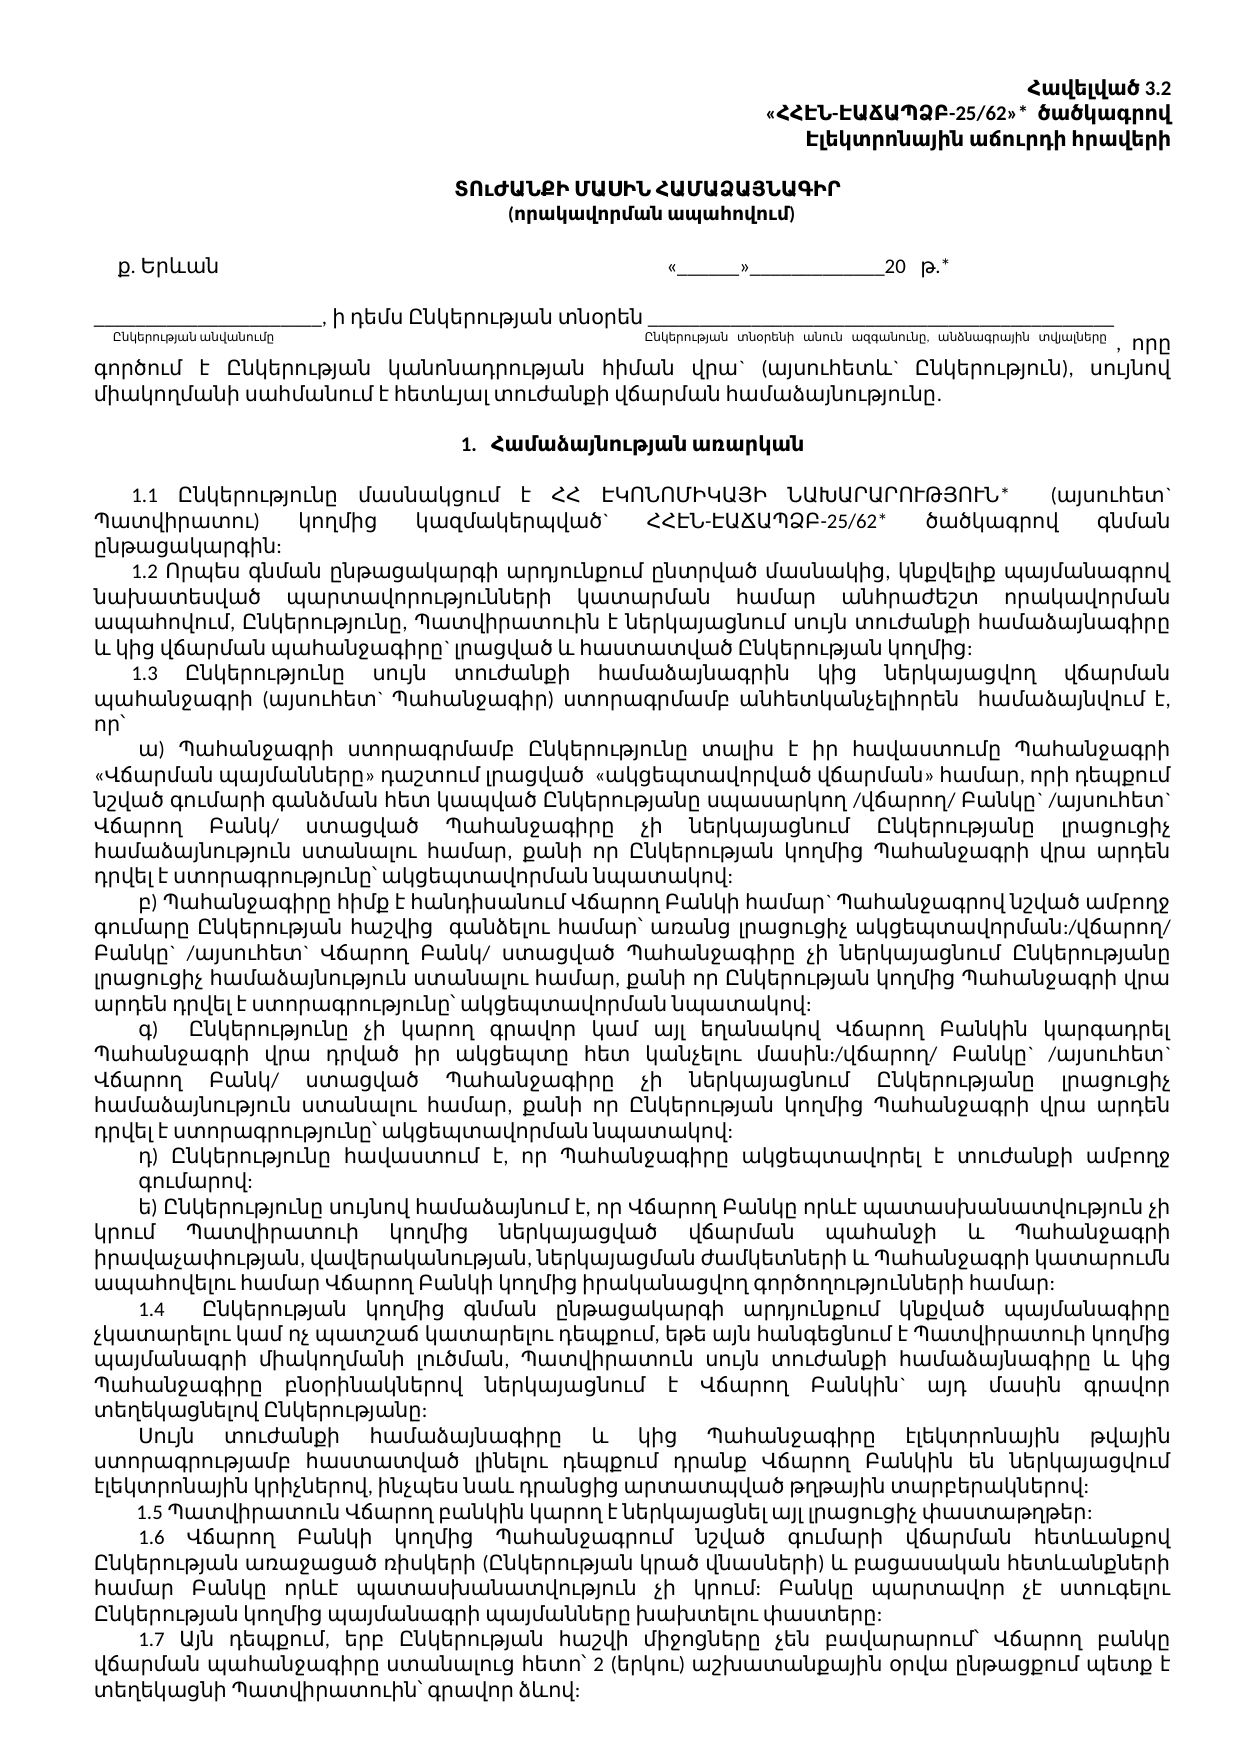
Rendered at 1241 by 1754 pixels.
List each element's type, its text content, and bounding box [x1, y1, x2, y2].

text 1. Համաձայնության առարկան [94, 432, 1171, 457]
text «ՀՀԷՆ-ԷԱՃԱՊՁԲ-25/62»* ծածկագրով [94, 100, 1171, 126]
text 1.7 Այն դեպքում, երբ Ընկերության հաշվի միջոցները չեն բավարարում՝ Վճարող բանկը վճարման պահանջագիրը ստանալուց հետո՝ 2 (երկու) աշխատանքային օրվա ընթացքում պետք է տեղեկացնի Պատվիրատուին՝ գրավոր ձևով: [94, 1626, 1171, 1702]
text 1.1 Ընկերությունը մասնակցում է ՀՀ ԷԿՈՆՈՄԻԿԱՅԻ ՆԱԽԱՐԱՐՈՒԹՅՈՒՆ* (այսուհետ` Պատվիրատու) կողմից կազմակերպված` ՀՀԷՆ-ԷԱՃԱՊՁԲ-25/62* ծածկագրով գնման ընթացակարգին: [94, 482, 1171, 559]
text Էլեկտրոնային աճուրդի հրավերի [94, 126, 1171, 151]
text 1.3 Ընկերությունը սույն տուժանքի համաձայնագրին կից ներկայացվող վճարման պահանջագրի (այսուհետ` Պահանջագիր) ստորագրմամբ անհետկանչելիորեն համաձայնվում է, որ՝ [94, 660, 1171, 737]
text 1.6 Վճարող Բանկի կողմից Պահանջագրում նշված գումարի վճարման հետևանքով Ընկերության առաջացած ռիսկերի (Ընկերության կրած վնասների) և բացասական հետևանքների համար Բանկը որևէ պատասխանատվություն չի կրում: Բանկը պարտավոր չէ ստուգելու Ընկերության կողմից պայմանագրի պայմանները խախտելու փաստերը: [94, 1524, 1171, 1626]
text Հավելված 3.2 [94, 75, 1171, 100]
text ե) Ընկերությունը սույնով համաձայնում է, որ Վճարող Բանկը որևէ պատասխանատվություն չի կրում Պատվիրատուի կողմից ներկայացված վճարման պահանջի և Պահանջագրի իրավաչափության, վավերականության, ներկայացման ժամկետների և Պահանջագրի կատարումն ապահովելու համար Վճարող Բանկի կողմից իրականացվող գործողությունների համար: [94, 1194, 1171, 1296]
text գ) Ընկերությունը չի կարող գրավոր կամ այլ եղանակով Վճարող Բանկին կարգադրել Պահանջագրի վրա դրված իր ակցեպտը հետ կանչելու մասին:/վճարող/ Բանկը` /այսուհետ` Վճարող Բանկ/ ստացված Պահանջագիրը չի ներկայացնում Ընկերությանը լրացուցիչ համաձայնություն ստանալու համար, քանի որ Ընկերության կողմից Պահանջագրի վրա արդեն դրվել է ստորագրությունը՝ ակցեպտավորման նպատակով: [94, 1016, 1171, 1143]
text բ) Պահանջագիրը հիմք է հանդիսանում Վճարող Բանկի համար` Պահանջագրով նշված ամբողջ գումարը Ընկերության հաշվից գանձելու համար՝ առանց լրացուցիչ ակցեպտավորման:/վճարող/ Բանկը` /այսուհետ` Վճարող Բանկ/ ստացված Պահանջագիրը չի ներկայացնում Ընկերությանը լրացուցիչ համաձայնություն ստանալու համար, քանի որ Ընկերության կողմից Պահանջագրի վրա արդեն դրվել է ստորագրությունը՝ ակցեպտավորման նպատակով: [94, 889, 1171, 1016]
text ք. Երևան «______»_____________20 թ.* [94, 254, 1171, 279]
text ______________________, ի դեմս Ընկերության տնօրեն _____________________________________________ [94, 304, 1171, 330]
text Սույն տուժանքի համաձայնագիրը և կից Պահանջագիրը էլեկտրոնային թվային ստորագրությամբ հաստատված լինելու դեպքում դրանք Վճարող Բանկին են ներկայացվում էլեկտրոնային կրիչներով, ինչպես նաև դրանցից արտատպված թղթային տարբերակներով: [94, 1423, 1171, 1499]
text ՏՈւԺԱՆՔԻ ՄԱՍԻՆ ՀԱՄԱՁԱՅՆԱԳԻՐ [94, 177, 1171, 202]
text 1.4 Ընկերության կողմից գնման ընթացակարգի արդյունքում կնքված պայմանագիրը չկատարելու կամ ոչ պատշաճ կատարելու դեպքում, եթե այն հանգեցնում է Պատվիրատուի կողմից պայմանագրի միակողմանի լուծման, Պատվիրատուն սույն տուժանքի համաձայնագիրը և կից Պահանջագիրը բնօրինակներով ներկայացնում է Վճարող Բանկին` այդ մասին գրավոր տեղեկացնելով Ընկերությանը: [94, 1296, 1171, 1423]
text դ) Ընկերությունը հավաստում է, որ Պահանջագիրը ակցեպտավորել է տուժանքի ամբողջ գումարով: [138, 1143, 1171, 1194]
text 1.5 Պատվիրատուն Վճարող բանկին կարող է ներկայացնել այլ լրացուցիչ փաստաթղթեր: [94, 1499, 1171, 1524]
text 1.2 Որպես գնման ընթացակարգի արդյունքում ընտրված մասնակից, կնքվելիք պայմանագրով նախատեսված պարտավորությունների կատարման համար անհրաժեշտ որակավորման ապահովում, Ընկերությունը, Պատվիրատուին է ներկայացնում սույն տուժանքի համաձայնագիրը և կից վճարման պահանջագիրը` լրացված և հաստատված Ընկերության կողմից: [94, 559, 1171, 660]
text ա) Պահանջագրի ստորագրմամբ Ընկերությունը տալիս է իր հավաստումը Պահանջագրի «Վճարման պայմանները» դաշտում լրացված «ակցեպտավորված վճարման» համար, որի դեպքում նշված գումարի գանձման հետ կապված Ընկերությանը սպասարկող /վճարող/ Բանկը` /այսուհետ` Վճարող Բանկ/ ստացված Պահանջագիրը չի ներկայացնում Ընկերությանը լրացուցիչ համաձայնություն ստանալու համար, քանի որ Ընկերության կողմից Պահանջագրի վրա արդեն դրվել է ստորագրությունը՝ ակցեպտավորման նպատակով: [94, 737, 1171, 889]
text (որակավորման ապահովում) [94, 202, 1171, 225]
text Ընկերության անվանումը Ընկերության տնօրենի անուն ազգանունը, անձնագրային տվյալները , որը գործում է Ընկերության կանոնադրության հիման վրա` (այսուհետև` Ընկերություն), սույնով միակողմանի սահմանում է հետևյալ տուժանքի վճարման համաձայնությունը. [94, 330, 1171, 406]
